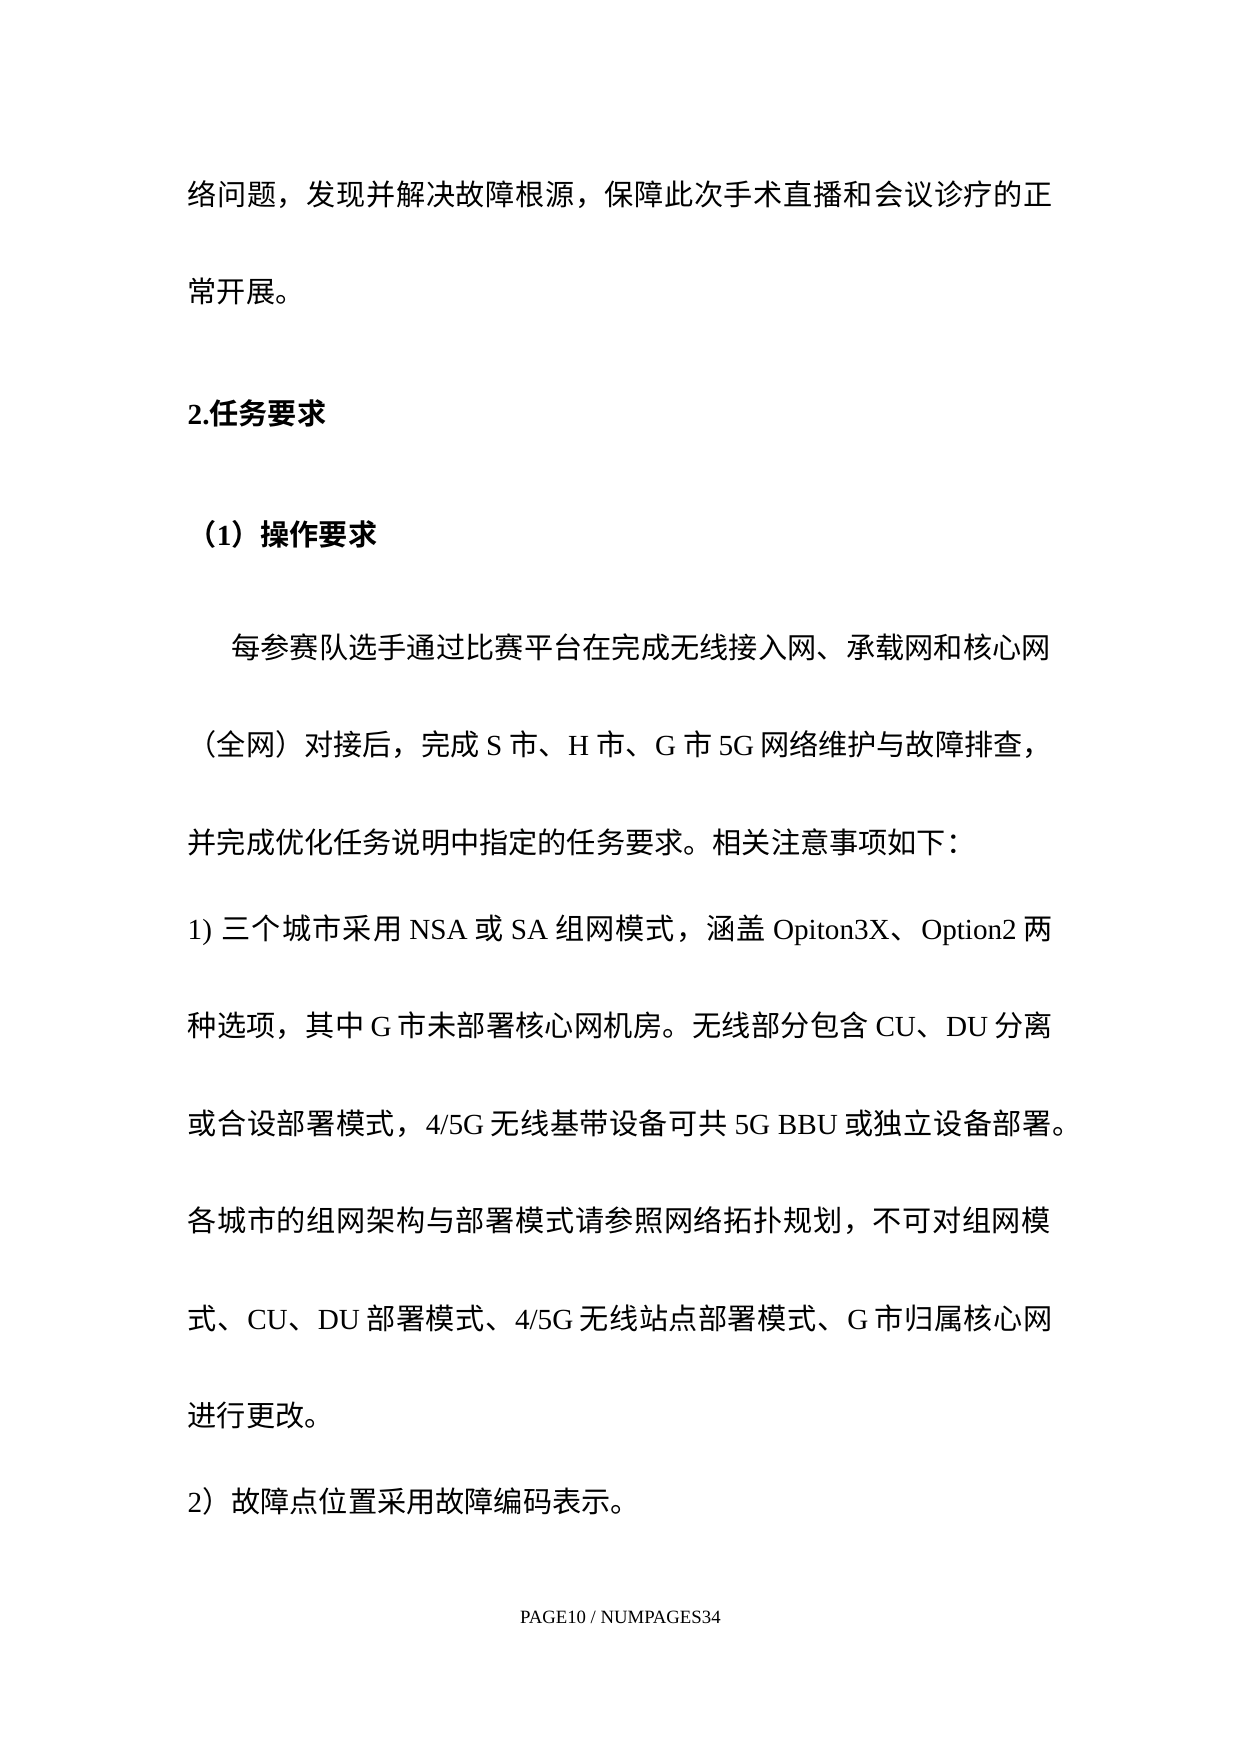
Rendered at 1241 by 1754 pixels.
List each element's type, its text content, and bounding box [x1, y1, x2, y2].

text 1) 三个城市采用NSA或SA组网模式，涵盖Opiton3X、Option2两种选项，其中G市未部署核心网机房。无线部分包含CU、DU分离或合设部署模式，4/5G无线基带设备可共5G BBU或独立设备部署。各城市的组网架构与部署模式请参照网络拓扑规划，不可对组网模式、CU、DU部署模式、4/5G无线站点部署模式、G市归属核心网进行更改。 [187, 894, 1053, 1447]
subtitle （1）操作要求 [187, 500, 1053, 565]
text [187, 160, 1053, 323]
subtitle 2.任务要求 [187, 379, 1053, 444]
text 2）故障点位置采用故障编码表示。 [187, 1468, 1053, 1533]
text 每参赛队选手通过比赛平台在完成无线接入网、承载网和核心网（全网）对接后，完成S 市、H 市、G 市5G网络维护与故障排查，并完成优化任务说明中指定的任务要求。相关注意事项如下： [187, 613, 1053, 873]
